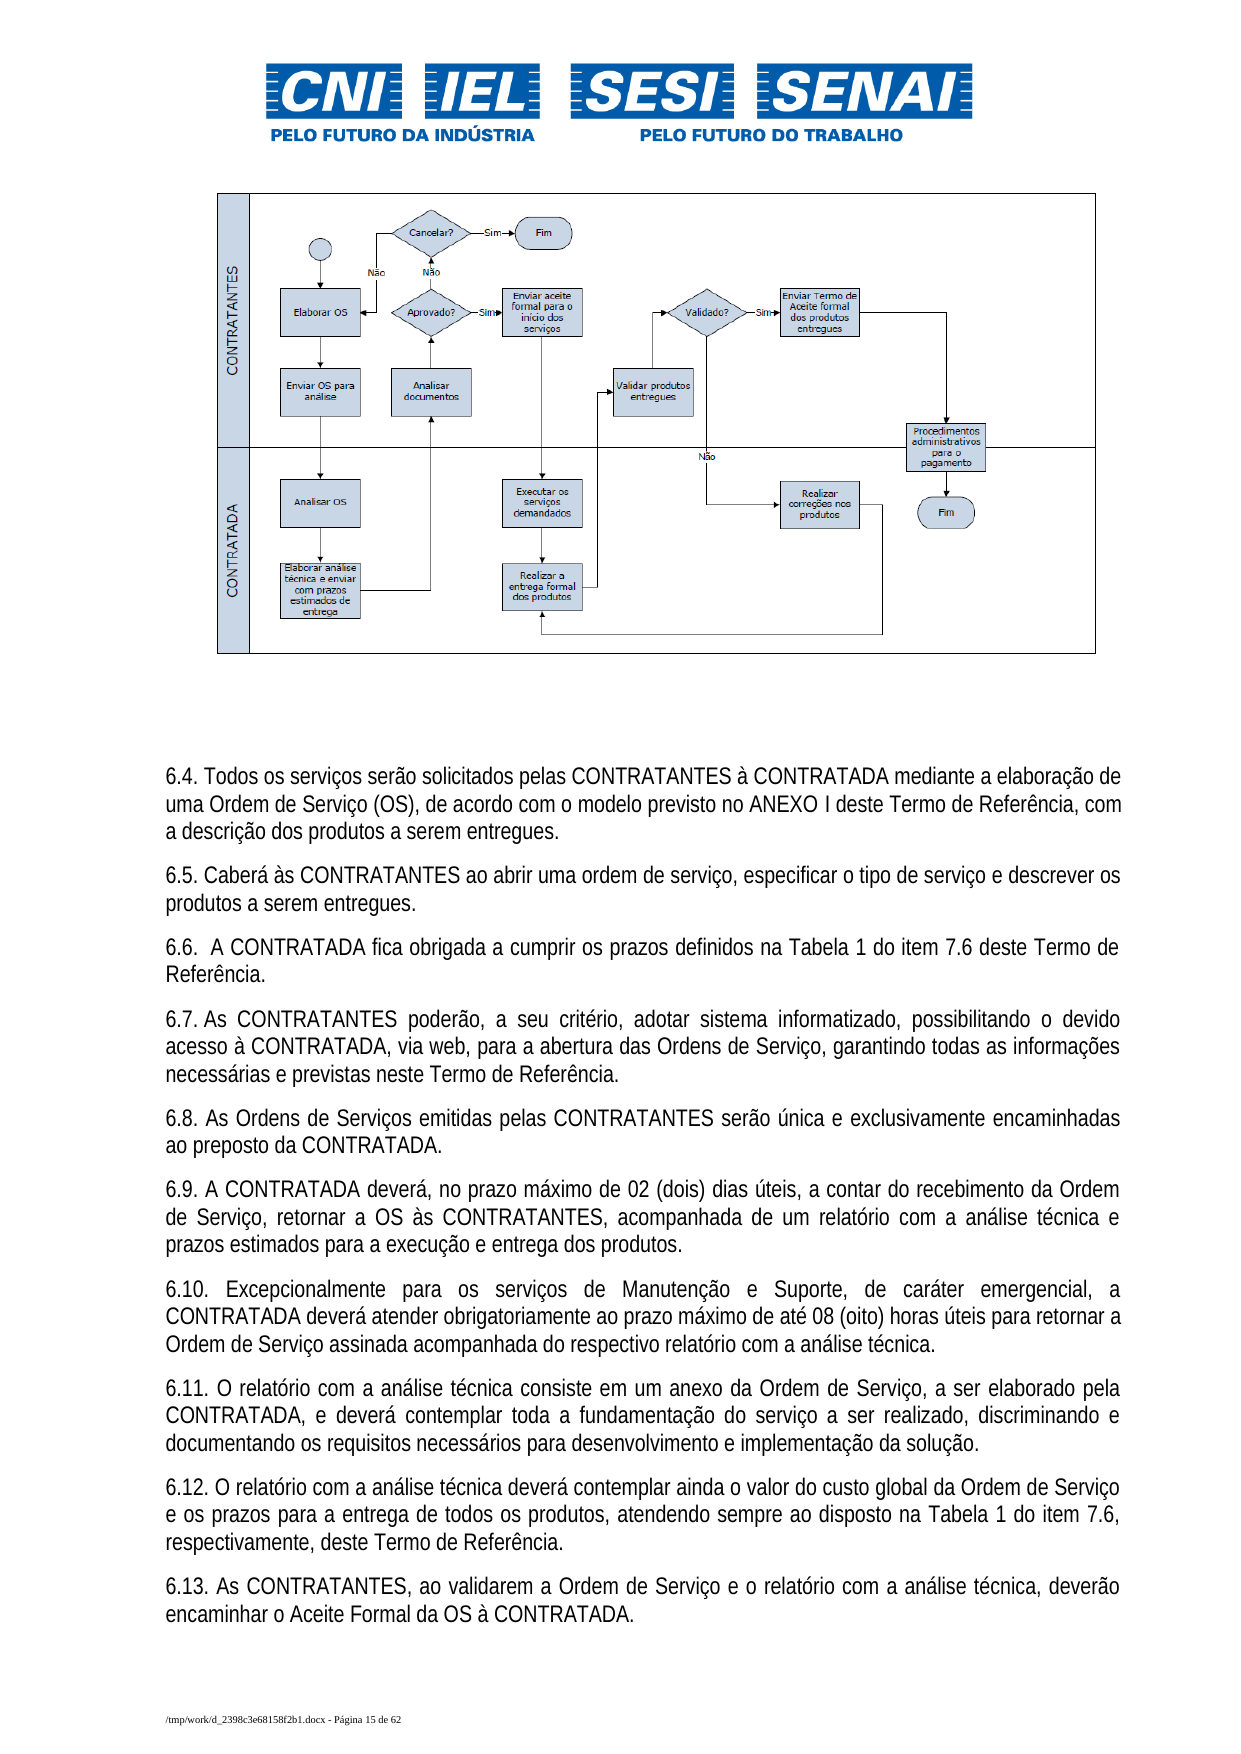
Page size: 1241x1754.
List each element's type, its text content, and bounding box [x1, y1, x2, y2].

picture [257, 52, 983, 147]
picture [215, 193, 1102, 658]
text 6.7. As CONTRATANTES poderão, a seu critério, adotar sistema informatizado, possibilitando o devido acesso à CONTRATADA, via web, para a abertura das Ordens de Serviço, garantindo todas as informações necessárias e previstas neste Termo de Referência. [165, 1005, 1122, 1087]
text 6.11. O relatório com a análise técnica consiste em um anexo da Ordem de Serviço, a ser elaborado pela CONTRATADA, e deverá contemplar toda a fundamentação do serviço a ser realizado, discriminando e documentando os requisitos necessários para desenvolvimento e implementação da solução. [165, 1374, 1122, 1456]
text 6.5. Caberá às CONTRATANTES ao abrir uma ordem de serviço, especificar o tipo de serviço e descrever os produtos a serem entregues. [165, 861, 1122, 916]
text 6.9. A CONTRATADA deverá, no prazo máximo de 02 (dois) dias úteis, a contar do recebimento da Ordem de Serviço, retornar a OS às CONTRATANTES, acompanhada de um relatório com a análise técnica e prazos estimados para a execução e entrega dos produtos. [165, 1176, 1122, 1258]
text 6.10. Excepcionalmente para os serviços de Manutenção e Suporte, de caráter emergencial, a CONTRATADA deverá atender obrigatoriamente ao prazo máximo de até 08 (oito) horas úteis para retornar a Ordem de Serviço assinada acompanhada do respectivo relatório com a análise técnica. [165, 1275, 1122, 1357]
text 6.8. As Ordens de Serviços emitidas pelas CONTRATANTES serão única e exclusivamente encaminhadas ao preposto da CONTRATADA. [165, 1104, 1122, 1159]
text 6.13. As CONTRATANTES, ao validarem a Ordem de Serviço e o relatório com a análise técnica, deverão encaminhar o Aceite Formal da OS à CONTRATADA. [165, 1572, 1122, 1627]
text 6.4. Todos os serviços serão solicitados pelas CONTRATANTES à CONTRATADA mediante a elaboração de uma Ordem de Serviço (OS), de acordo com o modelo previsto no ANEXO I deste Termo de Referência, com a descrição dos produtos a serem entregues. [165, 762, 1122, 845]
text 6.6. A CONTRATADA fica obrigada a cumprir os prazos definidos na Tabela 1 do item 7.6 deste Termo de Referência. [165, 933, 1122, 988]
text 6.12. O relatório com a análise técnica deverá contemplar ainda o valor do custo global da Ordem de Serviço e os prazos para a entrega de todos os produtos, atendendo sempre ao disposto na Tabela 1 do item 7.6, respectivamente, deste Termo de Referência. [165, 1473, 1122, 1556]
